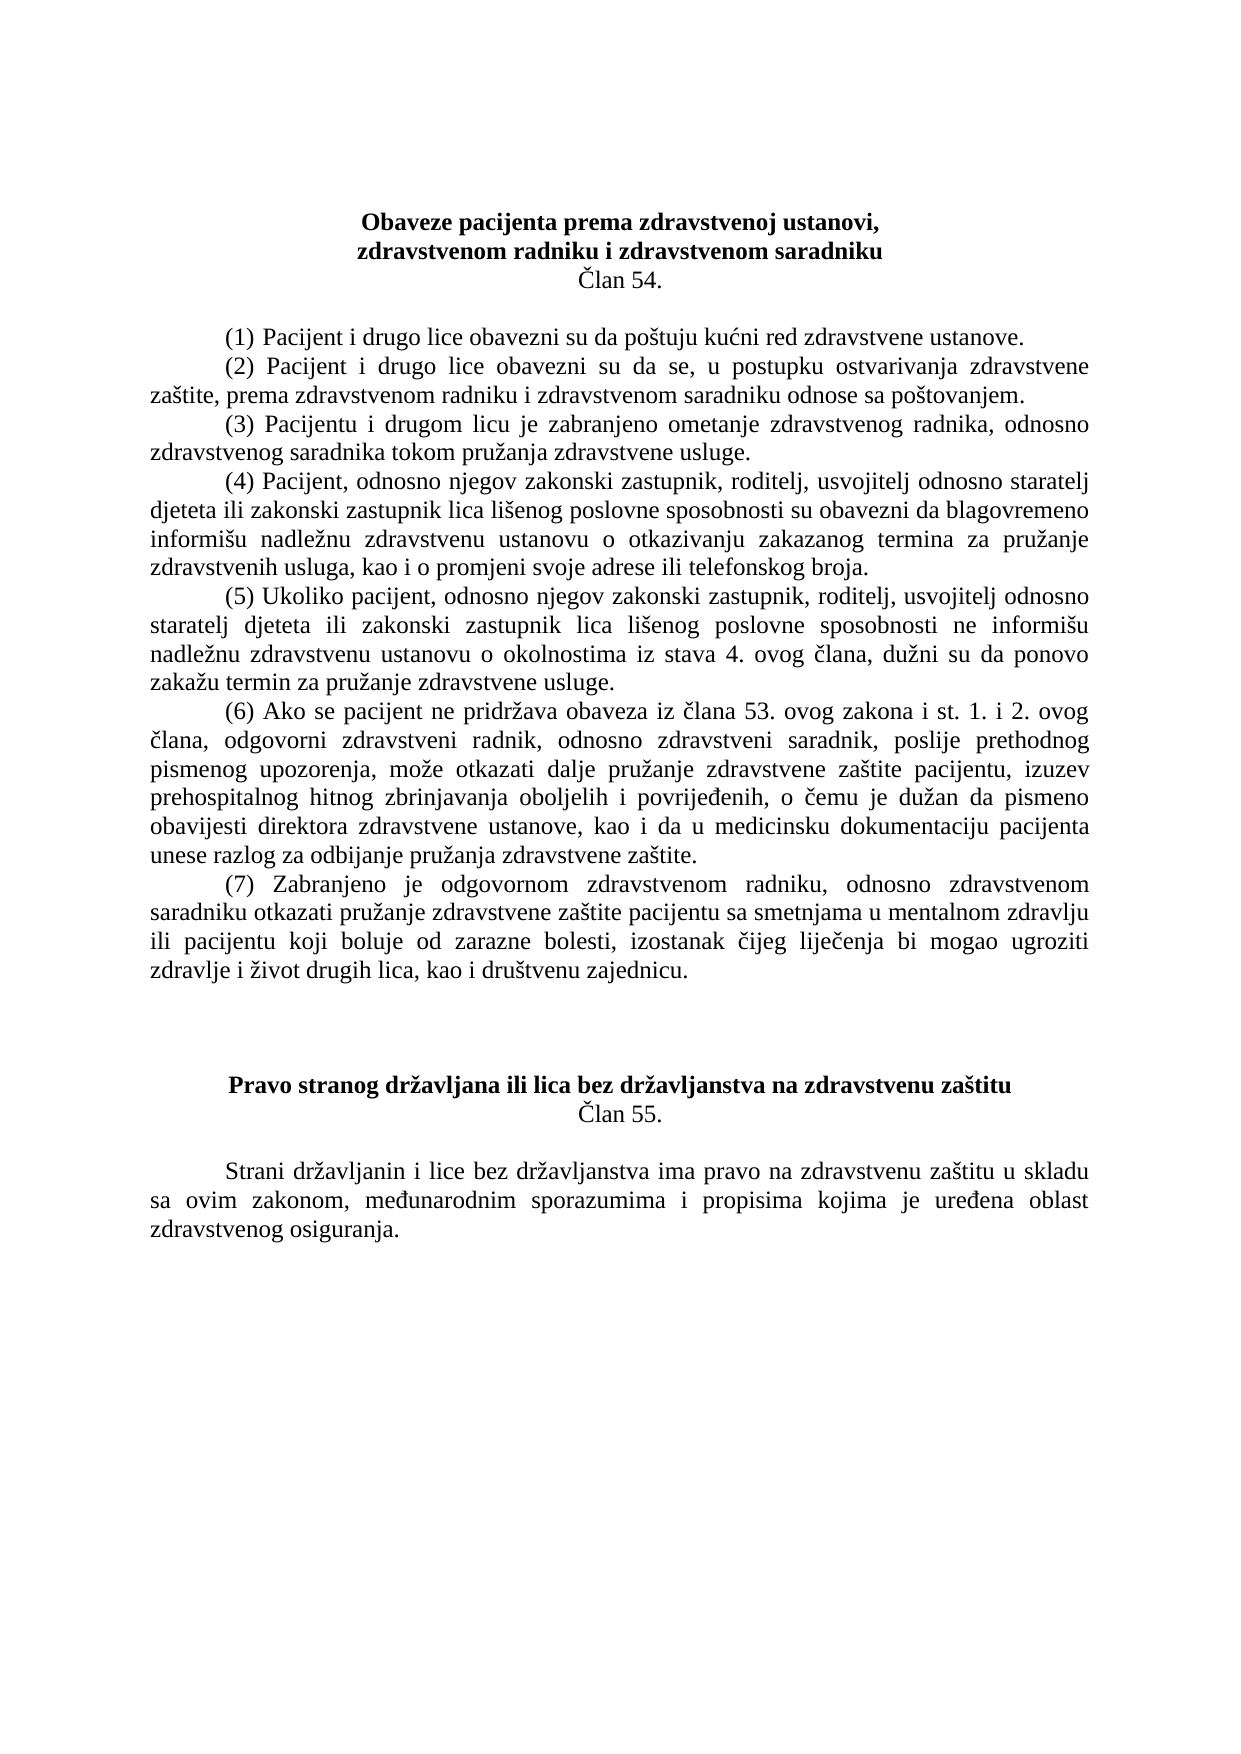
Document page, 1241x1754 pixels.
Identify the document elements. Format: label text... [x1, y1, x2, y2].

text Obaveze pacijenta prema zdravstvenoj ustanovi, [150, 207, 1090, 236]
text (4) Pacijent, odnosno njegov zakonski zastupnik, roditelj, usvojitelj odnosno staratelj djeteta ili zakonski zastupnik lica lišenog poslovne sposobnosti su obavezni da blagovremeno informišu nadležnu zdravstvenu ustanovu o otkazivanju zakazanog termina za pružanje zdravstvenih usluga, kao i o promjeni svoje adrese ili telefonskog broja. [150, 466, 1090, 581]
text (2) Pacijent i drugo lice obavezni su da se, u postupku ostvarivanja zdravstvene zaštite, prema zdravstvenom radniku i zdravstvenom saradniku odnose sa poštovanjem. [150, 351, 1090, 409]
text Pravo stranog državljana ili lica bez državljanstva na zdravstvenu zaštitu [150, 1070, 1090, 1099]
text Strani državljanin i lice bez državljanstva ima pravo na zdravstvenu zaštitu u skladu sa ovim zakonom, međunarodnim sporazumima i propisima kojima je uređena oblast zdravstvenog osiguranja. [150, 1156, 1090, 1242]
list Pacijent i drugo lice obavezni su da poštuju kućni red zdravstvene ustanove. [150, 322, 1090, 351]
text (7) Zabranjeno je odgovornom zdravstvenom radniku, odnosno zdravstvenom saradniku otkazati pružanje zdravstvene zaštite pacijentu sa smetnjama u mentalnom zdravlju ili pacijentu koji boluje od zarazne bolesti, izostanak čijeg liječenja bi mogao ugroziti zdravlje i život drugih lica, kao i društvenu zajednicu. [150, 869, 1090, 984]
text (3) Pacijentu i drugom licu je zabranjeno ometanje zdravstvenog radnika, odnosno zdravstvenog saradnika tokom pružanja zdravstvene usluge. [150, 409, 1090, 466]
text Član 55. [150, 1099, 1090, 1127]
text Član 54. [150, 265, 1090, 294]
text (5) Ukoliko pacijent, odnosno njegov zakonski zastupnik, roditelj, usvojitelj odnosno staratelj djeteta ili zakonski zastupnik lica lišenog poslovne sposobnosti ne informišu nadležnu zdravstvenu ustanovu o okolnostima iz stava 4. ovog člana, dužni su da ponovo zakažu termin za pružanje zdravstvene usluge. [150, 581, 1090, 696]
text (6) Ako se pacijent ne pridržava obaveza iz člana 53. ovog zakona i st. 1. i 2. ovog člana, odgovorni zdravstveni radnik, odnosno zdravstveni saradnik, poslije prethodnog pismenog upozorenja, može otkazati dalje pružanje zdravstvene zaštite pacijentu, izuzev prehospitalnog hitnog zbrinjavanja oboljelih i povrijeđenih, o čemu je dužan da pismeno obavijesti direktora zdravstvene ustanove, kao i da u medicinsku dokumentaciju pacijenta unese razlog za odbijanje pružanja zdravstvene zaštite. [150, 696, 1090, 869]
text zdravstvenom radniku i zdravstvenom saradniku [150, 236, 1090, 265]
